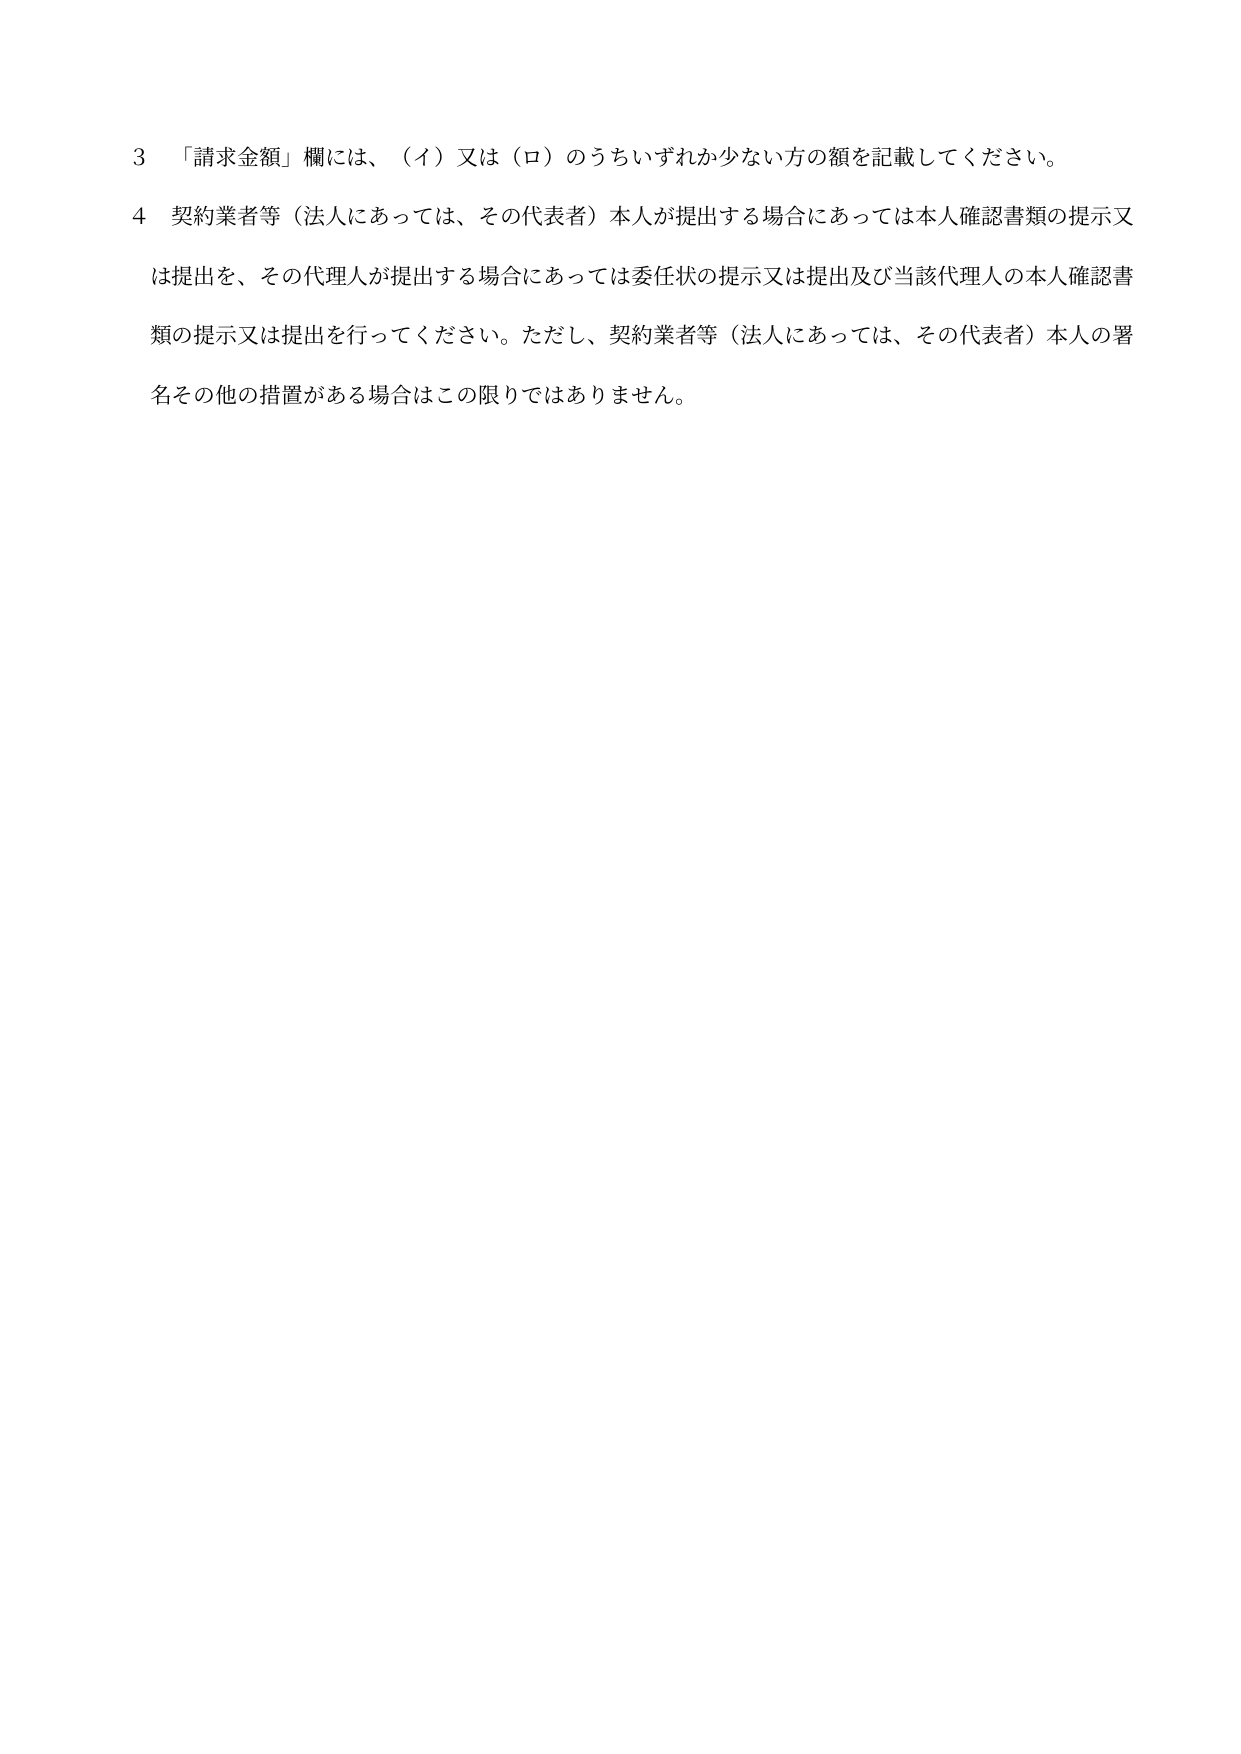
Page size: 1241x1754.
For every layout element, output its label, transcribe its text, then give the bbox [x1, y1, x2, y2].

text ４ 契約業者等（法人にあっては、その代表者）本人が提出する場合にあっては本人確認書類の提示又は提出を、その代理人が提出する場合にあっては委任状の提示又は提出及び当該代理人の本人確認書類の提示又は提出を行ってください。ただし、契約業者等（法人にあっては、その代表者）本人の署名その他の措置がある場合はこの限りではありません。 [128, 185, 1134, 424]
text ３ 「請求金額」欄には、（イ）又は（ロ）のうちいずれか少ない方の額を記載してください。 [106, 126, 1134, 185]
